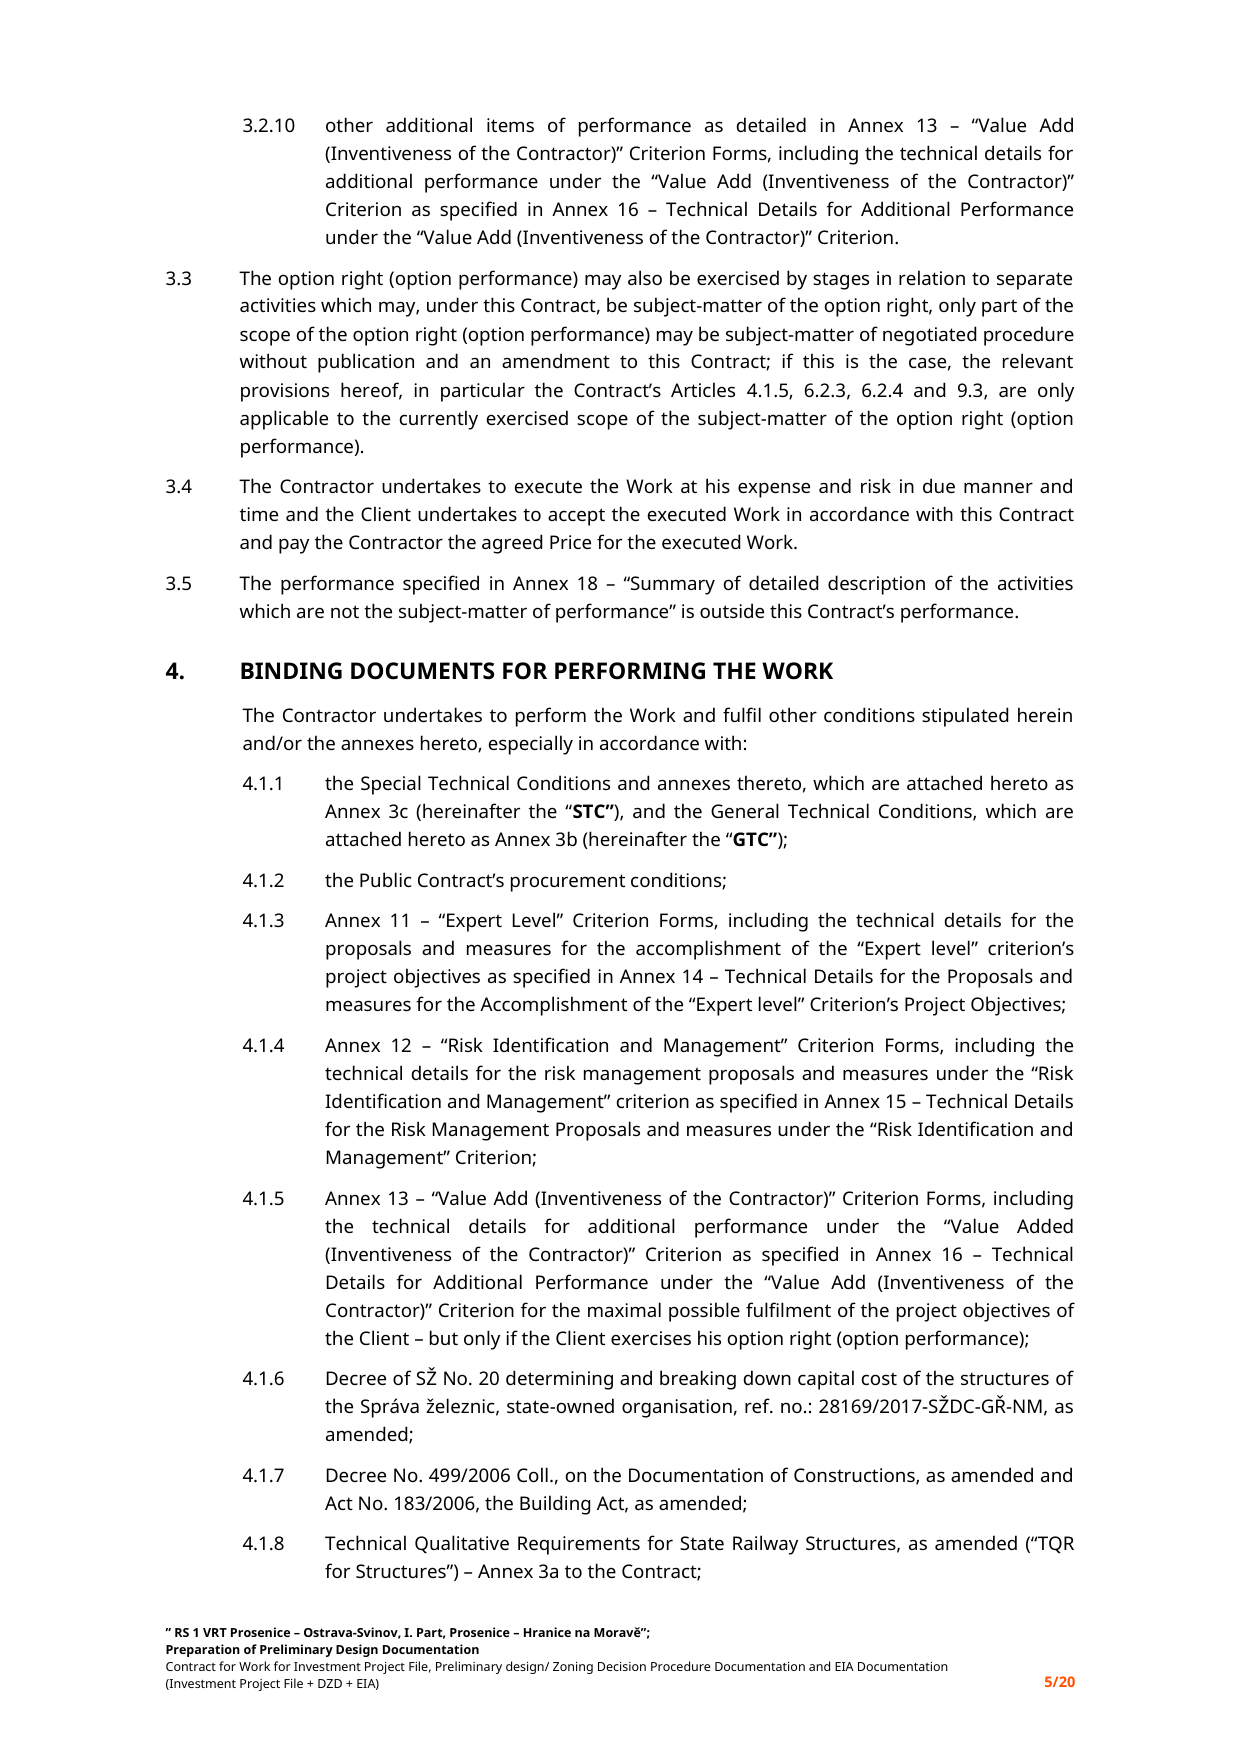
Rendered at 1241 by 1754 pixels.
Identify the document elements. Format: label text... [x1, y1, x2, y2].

text Annex 12 – “Risk Identification and Management” Criterion Forms, including the technical details for the risk management proposals and measures under the “Risk Identification and Management” criterion as specified in Annex 15 – Technical Details for the Risk Management Proposals and measures under the “Risk Identification and Management” Criterion; [242, 1032, 1075, 1170]
text the Public Contract’s procurement conditions; [242, 867, 1075, 893]
text Technical Qualitative Requirements for State Railway Structures, as amended (“TQR for Structures”) – Annex 3a to the Contract; [242, 1531, 1075, 1584]
text Annex 11 – “Expert Level” Criterion Forms, including the technical details for the proposals and measures for the accomplishment of the “Expert level” criterion’s project objectives as specified in Annex 14 – Technical Details for the Proposals and measures for the Accomplishment of the “Expert level” Criterion’s Project Objectives; [242, 908, 1075, 1017]
list The Contractor undertakes to perform the Work and fulfil other conditions stipulated herein and/or the annexes hereto, especially in accordance with: [242, 702, 1075, 756]
text Annex 13 – “Value Add (Inventiveness of the Contractor)” Criterion Forms, including the technical details for additional performance under the “Value Added (Inventiveness of the Contractor)” Criterion as specified in Annex 16 – Technical Details for Additional Performance under the “Value Add (Inventiveness of the Contractor)” Criterion for the maximal possible fulfilment of the project objectives of the Client – but only if the Client exercises his option right (option performance); [242, 1185, 1075, 1351]
text the Special Technical Conditions and annexes thereto, which are attached hereto as Annex 3c (hereinafter the “STC”), and the General Technical Conditions, which are attached hereto as Annex 3b (hereinafter the “GTC”); [242, 771, 1075, 852]
text BINDING DOCUMENTS FOR PERFORMING THE WORK [165, 655, 1075, 686]
text The performance specified in Annex 18 – “Summary of detailed description of the activities which are not the subject-matter of performance” is outside this Contract’s performance. [165, 570, 1075, 623]
text The Contractor undertakes to execute the Work at his expense and risk in due manner and time and the Client undertakes to accept the executed Work in accordance with this Contract and pay the Contractor the agreed Price for the executed Work. [165, 473, 1075, 555]
text other additional items of performance as detailed in Annex 13 – “Value Add (Inventiveness of the Contractor)” Criterion Forms, including the technical details for additional performance under the “Value Add (Inventiveness of the Contractor)” Criterion as specified in Annex 16 – Technical Details for Additional Performance under the “Value Add (Inventiveness of the Contractor)” Criterion. [242, 112, 1075, 250]
text Decree of SŽ No. 20 determining and breaking down capital cost of the structures of the Správa železnic, state-owned organisation, ref. no.: 28169/2017-SŽDC-GŘ-NM, as amended; [242, 1366, 1075, 1447]
text Decree No. 499/2006 Coll., on the Documentation of Constructions, as amended and Act No. 183/2006, the Building Act, as amended; [242, 1462, 1075, 1516]
text The option right (option performance) may also be exercised by stages in relation to separate activities which may, under this Contract, be subject-matter of the option right, only part of the scope of the option right (option performance) may be subject-matter of negotiated procedure without publication and an amendment to this Contract; if this is the case, the relevant provisions hereof, in particular the Contract’s Articles 4.1.5, 6.2.3, 6.2.4 and 9.3, are only applicable to the currently exercised scope of the subject-matter of the option right (option performance). [165, 265, 1075, 458]
